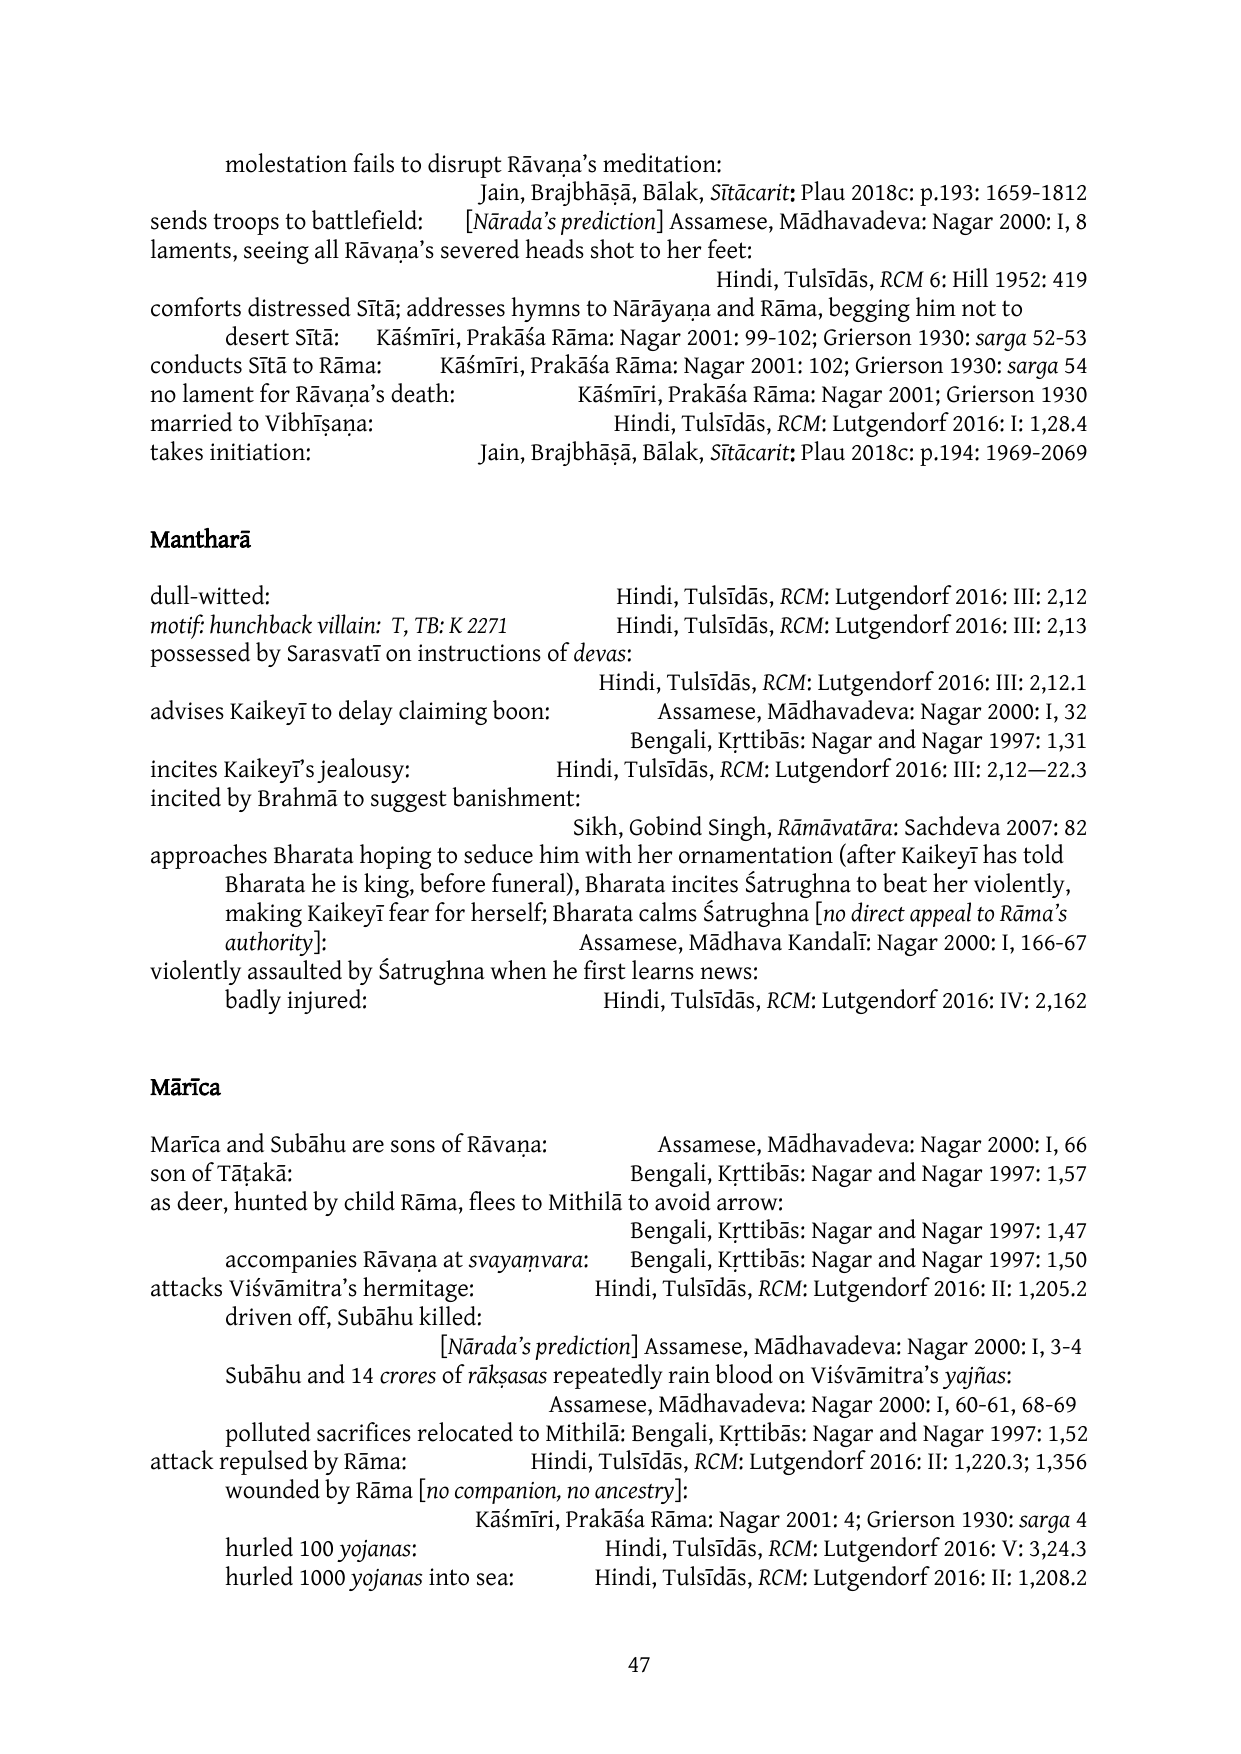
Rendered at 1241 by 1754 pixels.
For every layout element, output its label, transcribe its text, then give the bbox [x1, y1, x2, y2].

subtitle Mantharā [150, 525, 1090, 554]
text Marīca and Subāhu are sons of Rāvaṇa: Assamese, Mādhavadeva: Nagar 2000: I, 66 [150, 1130, 1090, 1159]
text takes initiation: Jain, Brajbhāṣā, Bālak, Sītācarit: Plau 2018c: p.194: 1969-2069 [150, 438, 1090, 467]
text hurled 100 yojanas: Hindi, Tulsīdās, RCM: Lutgendorf 2016: V: 3,24.3 [150, 1534, 1090, 1563]
text married to Vibhīṣaṇa: Hindi, Tulsīdās, RCM: Lutgendorf 2016: I: 1,28.4 [150, 410, 1090, 438]
text molestation fails to disrupt Rāvaṇa’s meditation: [150, 150, 1090, 179]
text incited by Brahmā to suggest banishment: Sikh, Gobind Singh, Rāmāvatāra: Sachdeva 2007: 82 [150, 784, 1090, 842]
text possessed by Sarasvatī on instructions of devas: [150, 640, 1090, 669]
text son of Tāṭakā: Bengali, Kṛttibās: Nagar and Nagar 1997: 1,57 [150, 1159, 1090, 1188]
subtitle Mārīca [150, 1073, 1090, 1102]
text conducts Sītā to Rāma: Kāśmīri, Prakāśa Rāma: Nagar 2001: 102; Grierson 1930: sarga 54 [150, 352, 1090, 381]
text incites Kaikeyī’s jealousy: Hindi, Tulsīdās, RCM: Lutgendorf 2016: III: 2,12—22.3 [150, 755, 1090, 784]
text Hindi, Tulsīdās, RCM: Lutgendorf 2016: III: 2,12.1 [150, 669, 1090, 698]
text approaches Bharata hoping to seduce him with her ornamentation (after Kaikeyī has told Bharata he is king, before funeral), Bharata incites Śatrughna to beat her violently, making Kaikeyī fear for herself; Bharata calms Śatrughna [no direct appeal to Rāma’s authority]: Assamese, Mādhava Kandalī: Nagar 2000: I, 166-67 [150, 842, 1090, 957]
text sends troops to battlefield: [Nārada’s prediction] Assamese, Mādhavadeva: Nagar 2000: I, 8 [150, 208, 1090, 237]
text as deer, hunted by child Rāma, flees to Mithilā to avoid arrow: Bengali, Kṛttibās: Nagar and Nagar 1997: 1,47 [150, 1188, 1090, 1246]
text badly injured: Hindi, Tulsīdās, RCM: Lutgendorf 2016: IV: 2,162 [150, 986, 1090, 1015]
text no lament for Rāvaṇa’s death: Kāśmīri, Prakāśa Rāma: Nagar 2001; Grierson 1930 [150, 381, 1090, 410]
text attacks Viśvāmitra’s hermitage: Hindi, Tulsīdās, RCM: Lutgendorf 2016: II: 1,205.2 [150, 1275, 1090, 1303]
text motif: hunchback villain: T, TB: K 2271 Hindi, Tulsīdās, RCM: Lutgendorf 2016: III: 2,13 [150, 611, 1090, 640]
text comforts distressed Sītā; addresses hymns to Nārāyaṇa and Rāma, begging him not to desert Sītā: Kāśmīri, Prakāśa Rāma: Nagar 2001: 99-102; Grierson 1930: sarga 52-53 [150, 294, 1090, 352]
text Subāhu and 14 crores of rākṣasas repeatedly rain blood on Viśvāmitra’s yajñas: Assamese, Mādhavadeva: Nagar 2000: I, 60-61, 68-69 [150, 1361, 1090, 1419]
text violently assaulted by Śatrughna when he first learns news: [150, 957, 1090, 986]
text Jain, Brajbhāṣā, Bālak, Sītācarit: Plau 2018c: p.193: 1659-1812 [150, 179, 1090, 208]
text Bengali, Kṛttibās: Nagar and Nagar 1997: 1,31 [150, 726, 1090, 755]
text wounded by Rāma [no companion, no ancestry]: Kāśmīri, Prakāśa Rāma: Nagar 2001: 4; Grierson 1930: sarga 4 [150, 1477, 1090, 1534]
text advises Kaikeyī to delay claiming boon: Assamese, Mādhavadeva: Nagar 2000: I, 32 [150, 698, 1090, 726]
text dull-witted: Hindi, Tulsīdās, RCM: Lutgendorf 2016: III: 2,12 [150, 582, 1090, 611]
text accompanies Rāvaṇa at svayaṃvara: Bengali, Kṛttibās: Nagar and Nagar 1997: 1,50 [150, 1246, 1090, 1275]
text driven off, Subāhu killed: [Nārada’s prediction] Assamese, Mādhavadeva: Nagar 2000: I, 3-4 [150, 1303, 1090, 1361]
text laments, seeing all Rāvaṇa’s severed heads shot to her feet: Hindi, Tulsīdās, RCM 6: Hill 1952: 419 [150, 237, 1090, 294]
text attack repulsed by Rāma: Hindi, Tulsīdās, RCM: Lutgendorf 2016: II: 1,220.3; 1,356 [150, 1448, 1090, 1477]
text polluted sacrifices relocated to Mithilā: Bengali, Kṛttibās: Nagar and Nagar 1997: 1,52 [150, 1419, 1090, 1448]
text hurled 1000 yojanas into sea: Hindi, Tulsīdās, RCM: Lutgendorf 2016: II: 1,208.2 [150, 1563, 1090, 1592]
